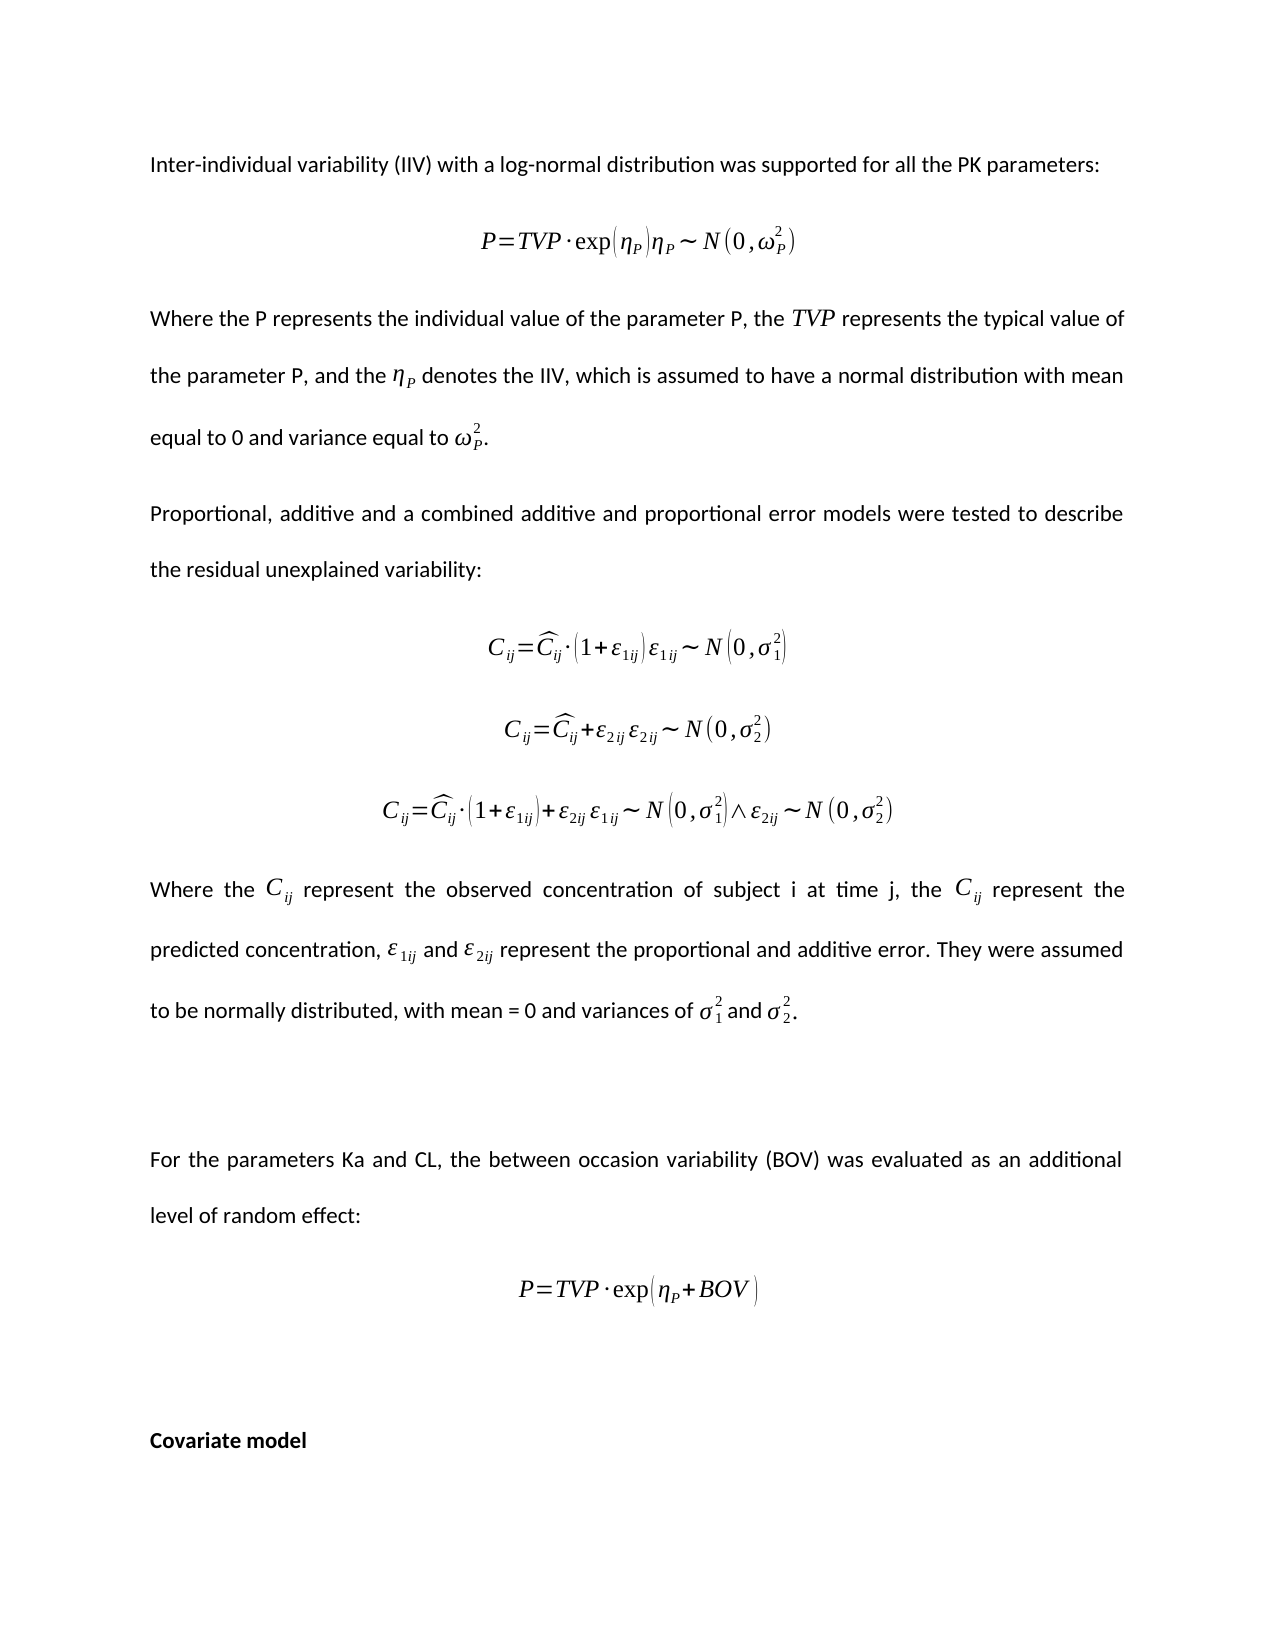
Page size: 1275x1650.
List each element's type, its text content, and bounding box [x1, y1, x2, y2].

text Covariate model [150, 1426, 1125, 1454]
text Where the P represents the individual value of the parameter P, the represents the typical value of the parameter P, and the denotes the IIV, which is assumed to have a normal distribution with mean equal to 0 and variance equal to . [150, 304, 1125, 454]
text For the parameters Ka and CL, the between occasion variability (BOV) was evaluated as an additional level of random effect: [150, 1145, 1125, 1229]
text Where the represent the observed concentration of subject i at time j, the represent the predicted concentration, and represent the proportional and additive error. They were assumed to be normally distributed, with mean = 0 and variances of and [150, 874, 1125, 1028]
text Proportional, additive and a combined additive and proportional error models were tested to describe the residual unexplained variability: [150, 499, 1125, 583]
text Inter-individual variability (IIV) with a log-normal distribution was supported for all the PK parameters: [150, 150, 1125, 178]
